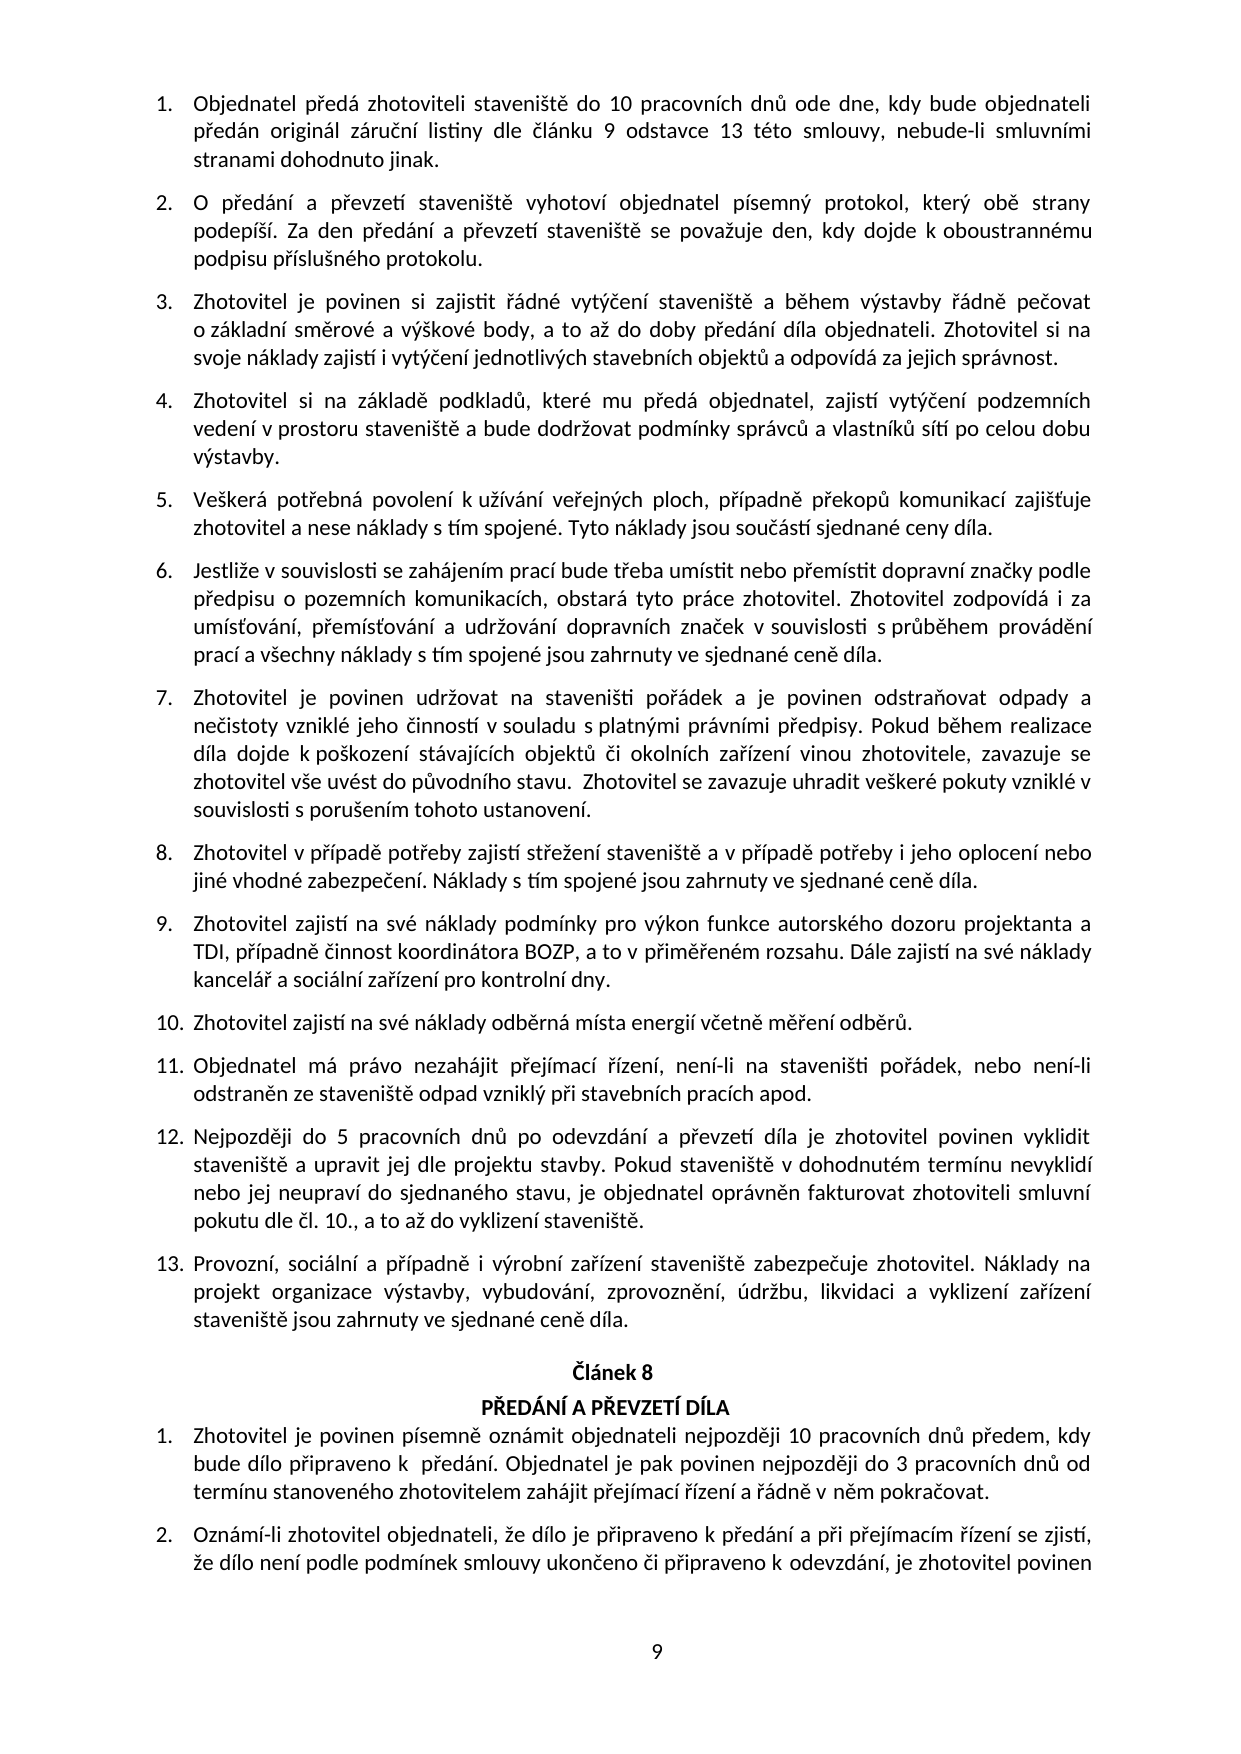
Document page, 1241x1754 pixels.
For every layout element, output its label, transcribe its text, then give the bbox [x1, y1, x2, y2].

text Předání a převzetí díla [118, 1393, 1093, 1421]
list Veškerá potřebná povolení k užívání veřejných ploch, případně překopů komunikací zajišťuje zhotovitel a nese náklady s tím spojené. Tyto náklady jsou součástí sjednané ceny díla. [156, 485, 1093, 541]
list Objednatel má právo nezahájit přejímací řízení, není-li na staveništi pořádek, nebo není-li odstraněn ze staveniště odpad vzniklý při stavebních pracích apod. [156, 1051, 1093, 1107]
list Zhotovitel zajistí na své náklady podmínky pro výkon funkce autorského dozoru projektanta a TDI, případně činnost koordinátora BOZP, a to v přiměřeném rozsahu. Dále zajistí na své náklady kancelář a sociální zařízení pro kontrolní dny. [156, 909, 1093, 993]
list Nejpozději do 5 pracovních dnů po odevzdání a převzetí díla je zhotovitel povinen vyklidit staveniště a upravit jej dle projektu stavby. Pokud staveniště v dohodnutém termínu nevyklidí nebo jej neupraví do sjednaného stavu, je objednatel oprávněn fakturovat zhotoviteli smluvní pokutu dle čl. 10., a to až do vyklizení staveniště. [156, 1122, 1093, 1234]
list Provozní, sociální a případně i výrobní zařízení staveniště zabezpečuje zhotovitel. Náklady na projekt organizace výstavby, vybudování, zprovoznění, údržbu, likvidaci a vyklizení zařízení staveniště jsou zahrnuty ve sjednané ceně díla. [156, 1249, 1093, 1333]
list Objednatel předá zhotoviteli staveniště do 10 pracovních dnů ode dne, kdy bude objednateli předán originál záruční listiny dle článku 9 odstavce 13 této smlouvy, nebude-li smluvními stranami dohodnuto jinak. [156, 89, 1093, 173]
subtitle Článek 8 [133, 1358, 1093, 1386]
list Zhotovitel je povinen si zajistit řádné vytýčení staveniště a během výstavby řádně pečovat o základní směrové a výškové body, a to až do doby předání díla objednateli. Zhotovitel si na svoje náklady zajistí i vytýčení jednotlivých stavebních objektů a odpovídá za jejich správnost. [156, 287, 1093, 371]
list O předání a převzetí staveniště vyhotoví objednatel písemný protokol, který obě strany podepíší. Za den předání a převzetí staveniště se považuje den, kdy dojde k oboustrannému podpisu příslušného protokolu. [156, 188, 1093, 272]
list Zhotovitel je povinen udržovat na staveništi pořádek a je povinen odstraňovat odpady a nečistoty vzniklé jeho činností v souladu s platnými právními předpisy. Pokud během realizace díla dojde k poškození stávajících objektů či okolních zařízení vinou zhotovitele, zavazuje se zhotovitel vše uvést do původního stavu. Zhotovitel se zavazuje uhradit veškeré pokuty vzniklé v souvislosti s porušením tohoto ustanovení. [156, 683, 1093, 823]
list Jestliže v souvislosti se zahájením prací bude třeba umístit nebo přemístit dopravní značky podle předpisu o pozemních komunikacích, obstará tyto práce zhotovitel. Zhotovitel zodpovídá i za umísťování, přemísťování a udržování dopravních značek v souvislosti s průběhem provádění prací a všechny náklady s tím spojené jsou zahrnuty ve sjednané ceně díla. [156, 556, 1093, 668]
list Zhotovitel zajistí na své náklady odběrná místa energií včetně měření odběrů. [156, 1008, 1093, 1036]
list Zhotovitel si na základě podkladů, které mu předá objednatel, zajistí vytýčení podzemních vedení v prostoru staveniště a bude dodržovat podmínky správců a vlastníků sítí po celou dobu výstavby. [156, 386, 1093, 470]
list Zhotovitel je povinen písemně oznámit objednateli nejpozději 10 pracovních dnů předem, kdy bude dílo připraveno k předání. Objednatel je pak povinen nejpozději do 3 pracovních dnů od termínu stanoveného zhotovitelem zahájit přejímací řízení a řádně v něm pokračovat. [156, 1421, 1093, 1505]
list Zhotovitel v případě potřeby zajistí střežení staveniště a v případě potřeby i jeho oplocení nebo jiné vhodné zabezpečení. Náklady s tím spojené jsou zahrnuty ve sjednané ceně díla. [156, 838, 1093, 894]
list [156, 1520, 1093, 1576]
